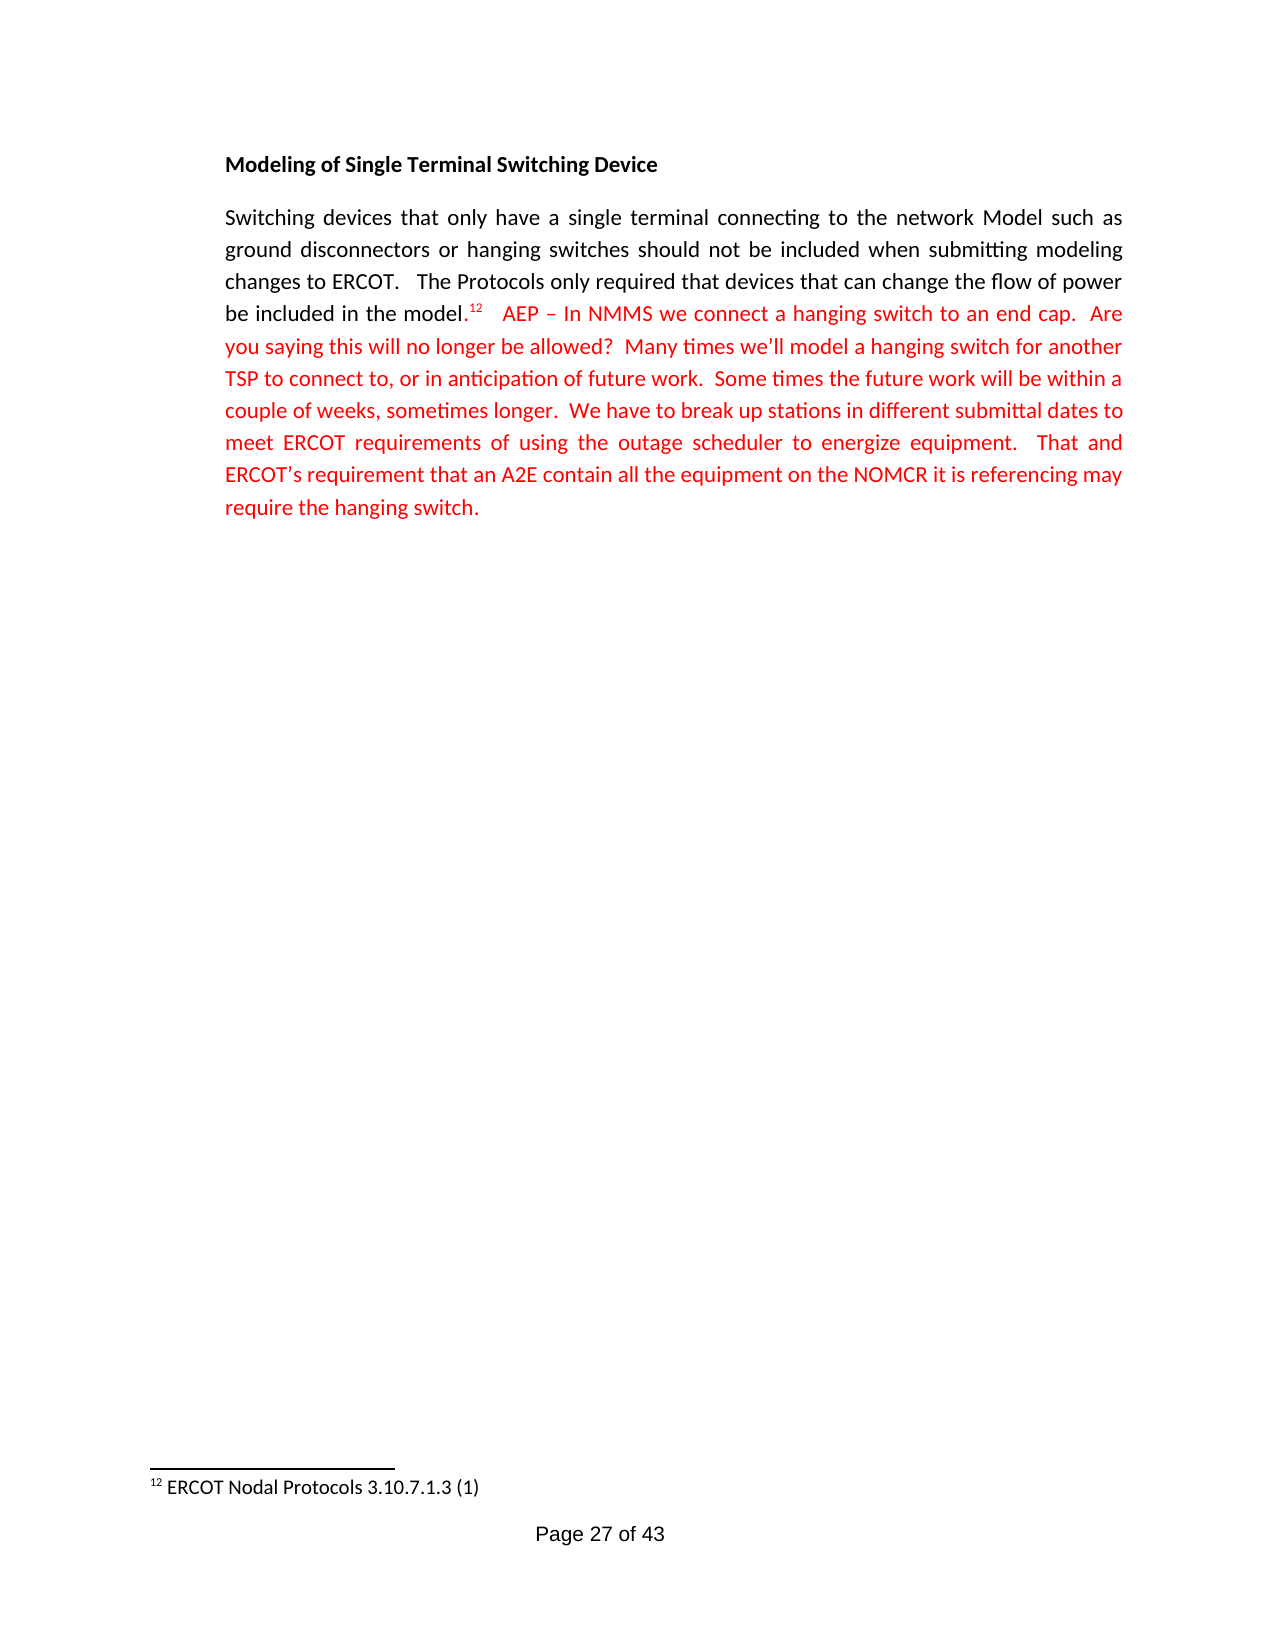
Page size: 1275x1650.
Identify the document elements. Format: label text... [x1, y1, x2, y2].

text Modeling of Single Terminal Switching Device [225, 150, 1125, 178]
text Switching devices that only have a single terminal connecting to the network Model such as ground disconnectors or hanging switches should not be included when submitting modeling changes to ERCOT. The Protocols only required that devices that can change the flow of power be included in the model. AEP – In NMMS we connect a hanging switch to an end cap. Are you saying this will no longer be allowed? Many times we’ll model a hanging switch for another TSP to connect to, or in anticipation of future work. Some times the future work will be within a couple of weeks, sometimes longer. We have to break up stations in different submittal dates to meet ERCOT requirements of using the outage scheduler to energize equipment. That and ERCOT’s requirement that an A2E contain all the equipment on the NOMCR it is referencing may require the hanging switch. [225, 203, 1125, 521]
